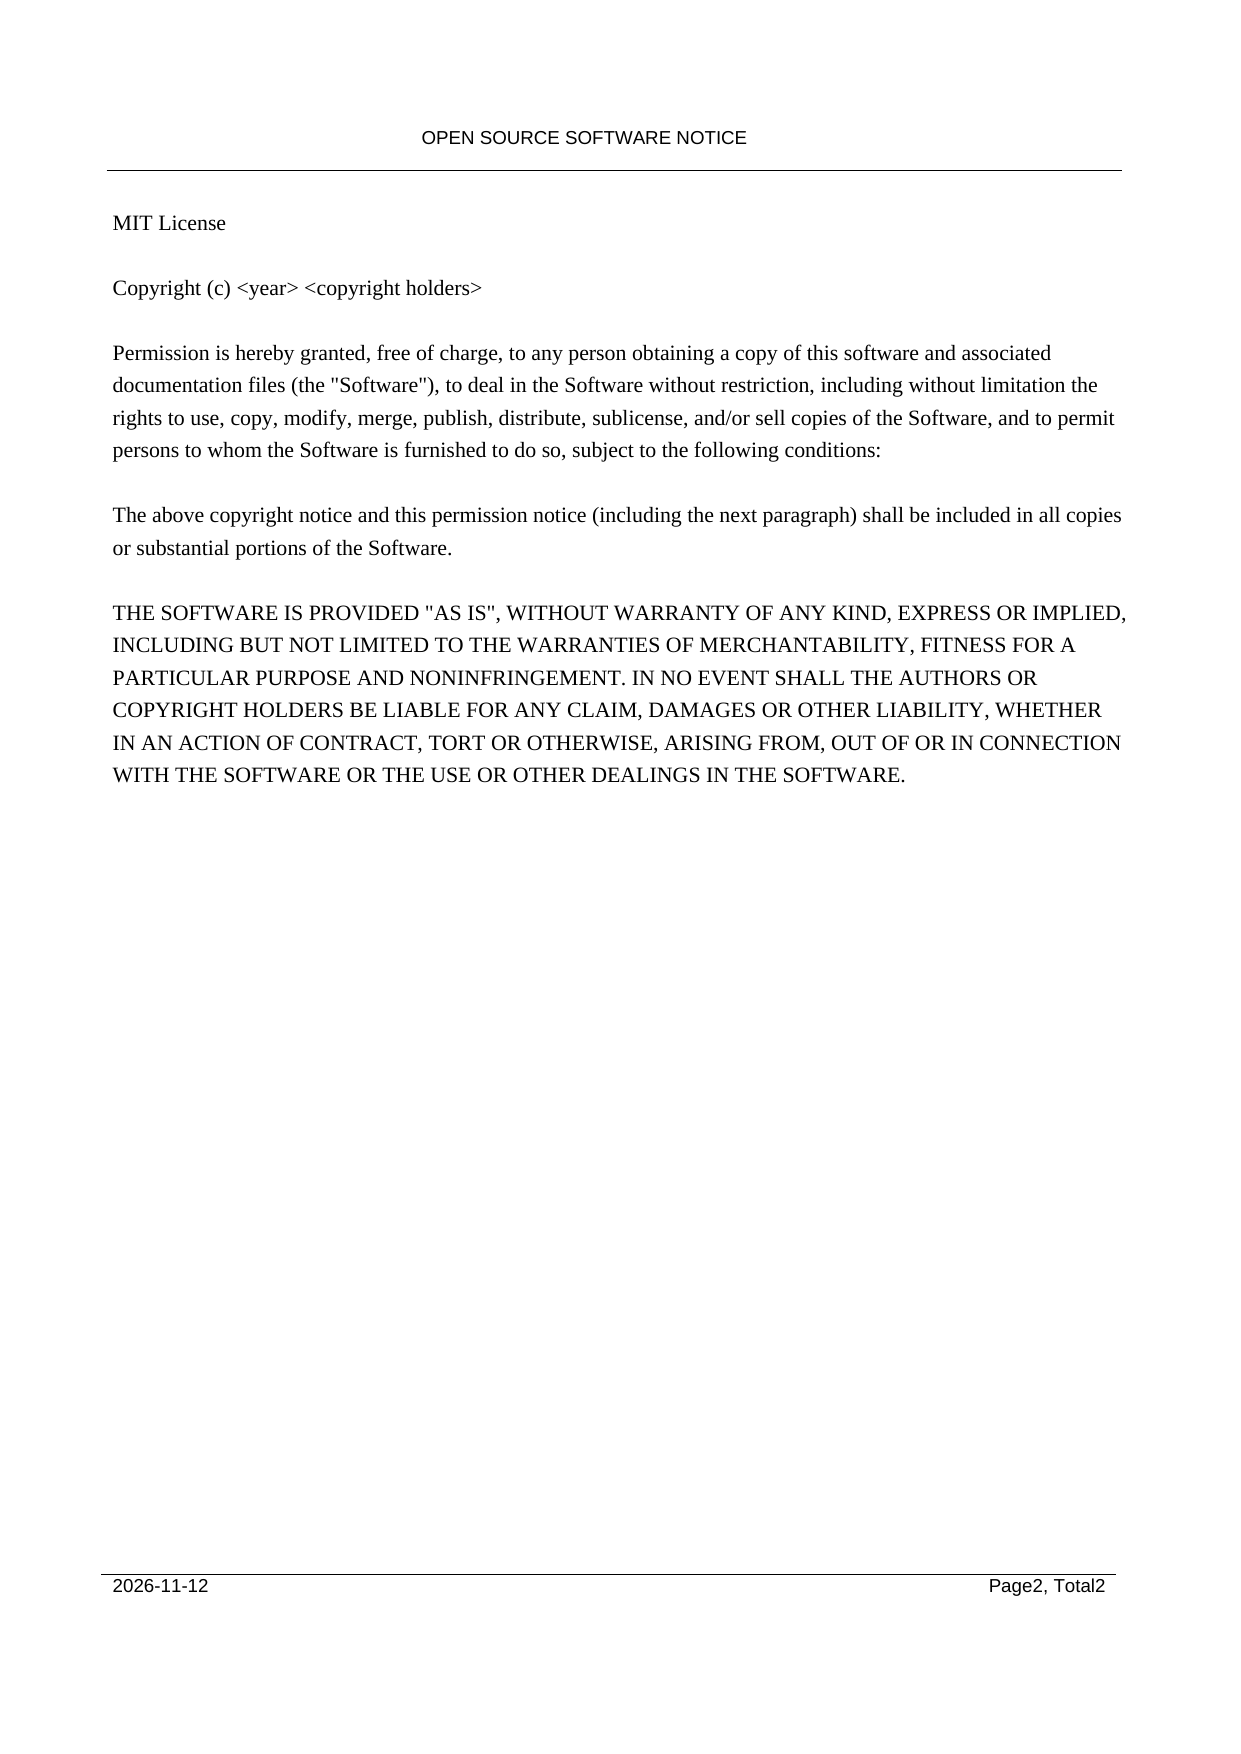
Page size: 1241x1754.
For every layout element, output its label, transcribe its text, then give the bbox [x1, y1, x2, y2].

text MIT License Copyright (c) <year> <copyright holders> Permission is hereby granted, free of charge, to any person obtaining a copy of this software and associated documentation files (the "Software"), to deal in the Software without restriction, including without limitation the rights to use, copy, modify, merge, publish, distribute, sublicense, and/or sell copies of the Software, and to permit persons to whom the Software is furnished to do so, subject to the following conditions: The above copyright notice and this permission notice (including the next paragraph) shall be included in all copies or substantial portions of the Software. THE SOFTWARE IS PROVIDED "AS IS", WITHOUT WARRANTY OF ANY KIND, EXPRESS OR IMPLIED, INCLUDING BUT NOT LIMITED TO THE WARRANTIES OF MERCHANTABILITY, FITNESS FOR A PARTICULAR PURPOSE AND NONINFRINGEMENT. IN NO EVENT SHALL THE AUTHORS OR COPYRIGHT HOLDERS BE LIABLE FOR ANY CLAIM, DAMAGES OR OTHER LIABILITY, WHETHER IN AN ACTION OF CONTRACT, TORT OR OTHERWISE, ARISING FROM, OUT OF OR IN CONNECTION WITH THE SOFTWARE OR THE USE OR OTHER DEALINGS IN THE SOFTWARE. [112, 206, 1128, 791]
